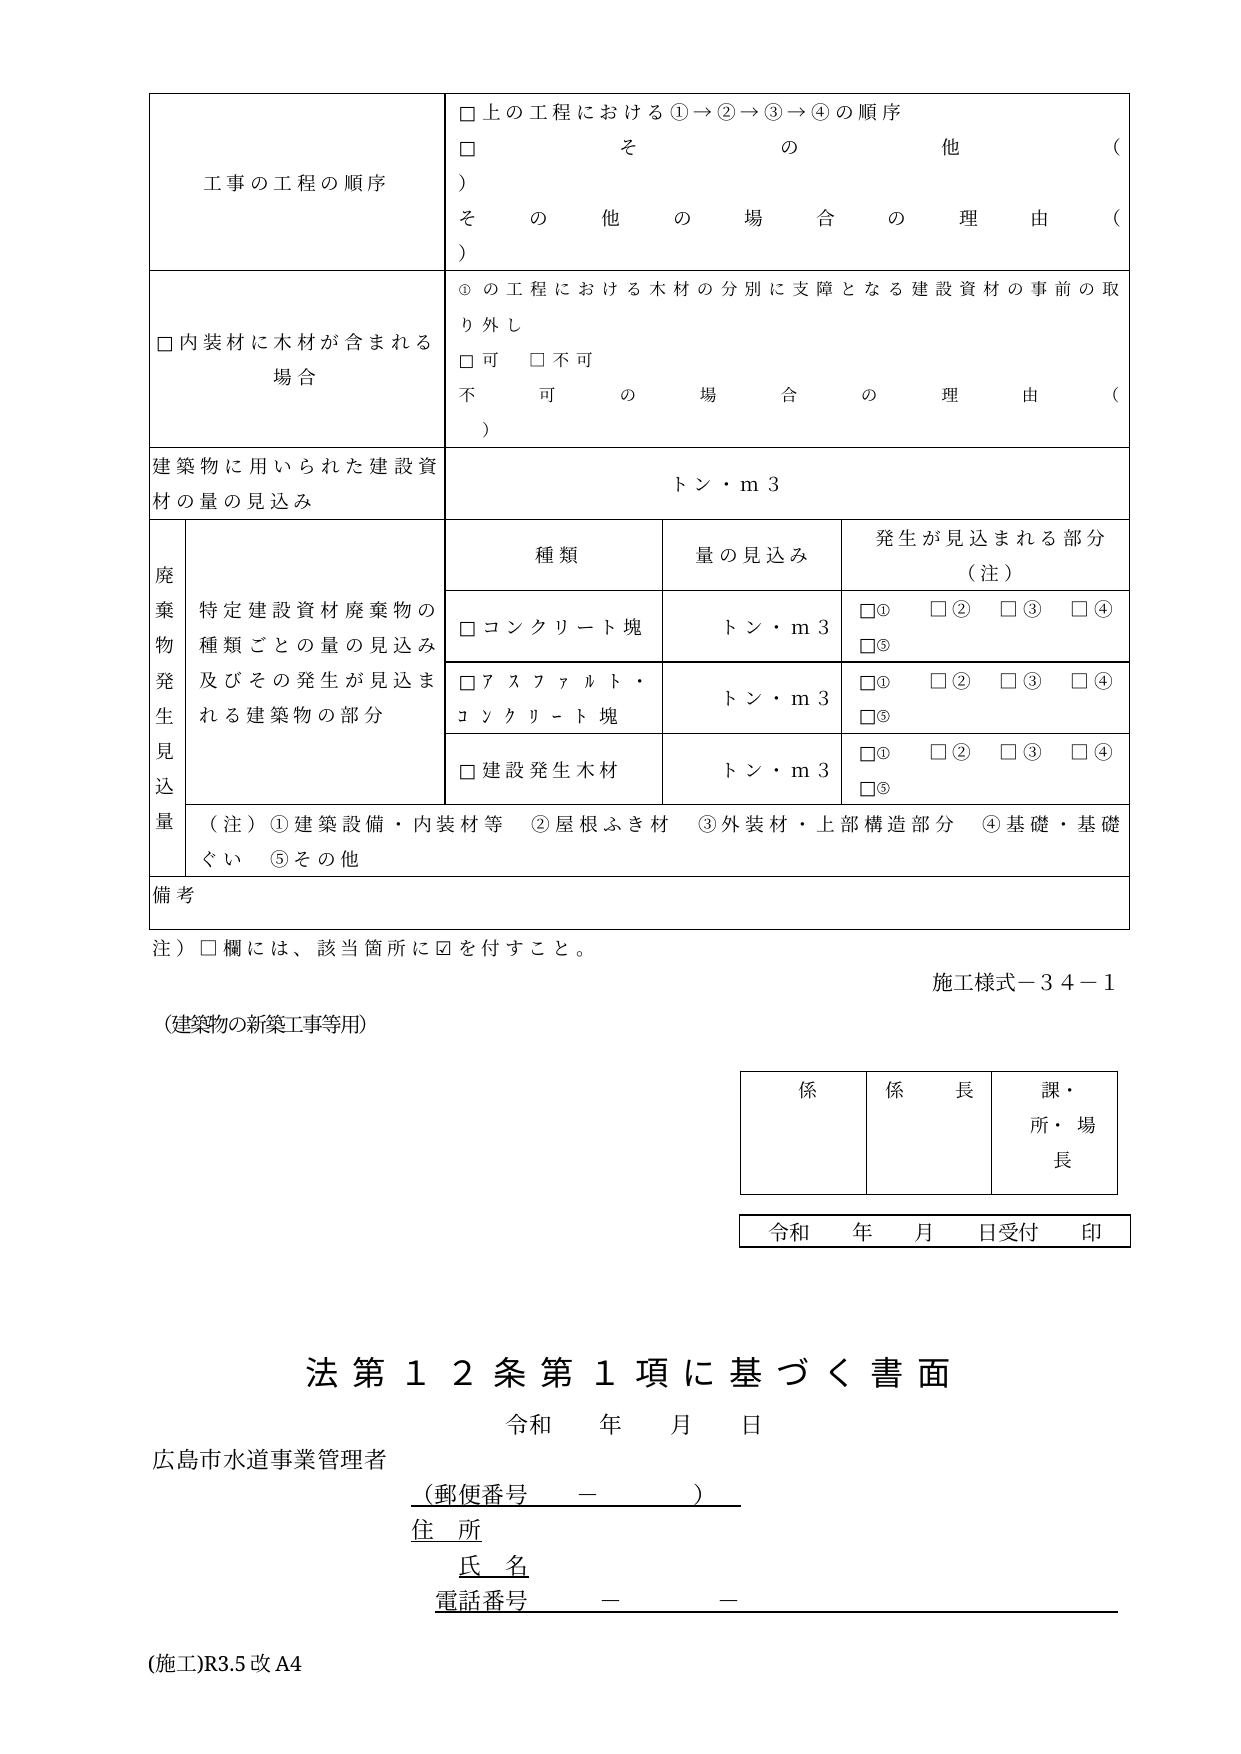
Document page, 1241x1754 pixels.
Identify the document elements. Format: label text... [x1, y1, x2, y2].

table_cell 特定建設資材廃棄物の種類ごとの量の見込み及びその発生が見込まれる建築物の部分 [186, 520, 444, 804]
table_cell 廃棄物発生見込量 [150, 520, 185, 876]
text 氏 名 [152, 1547, 1117, 1582]
text 電話番号 － － [152, 1582, 1117, 1617]
table_header 係 長 [867, 1072, 991, 1194]
table_cell ①の工程における木材の分別に支障となる建設資材の事前の取り外し □可 □不可 不可の場合の理由（ ） [446, 271, 1129, 447]
table_cell □内装材に木材が含まれる場合 [150, 271, 444, 447]
table_cell □上の工程における①→②→③→④の順序 □その他（ ） その他の場合の理由（ ） [446, 94, 1129, 270]
table_cell □① □② □③ □④ □⑤ [842, 734, 1129, 804]
table_cell □ｱｽﾌｧﾙﾄ･ｺﾝｸﾘｰﾄ塊 [446, 663, 662, 733]
table_cell □コンクリート塊 [446, 591, 662, 661]
text （郵便番号 － ） [152, 1476, 1117, 1512]
table_cell 種類 [446, 520, 662, 590]
table_cell （注）①建築設備・内装材等 ②屋根ふき材 ③外装材・上部構造部分 ④基礎・基礎ぐい ⑤その他 [186, 805, 1129, 876]
text 令和 年 月 日 [152, 1406, 1117, 1441]
table_cell 備考 [150, 877, 1129, 929]
table_cell □① □② □③ □④ □⑤ [842, 663, 1129, 733]
table_cell トン・ｍ３ [663, 591, 841, 661]
text 注）□欄には、該当箇所に☑を付すこと。 [152, 930, 1117, 965]
table_cell 建築物に用いられた建設資材の量の見込み [150, 448, 444, 518]
text 住 所 [152, 1512, 1117, 1547]
table_header 係 [741, 1072, 866, 1194]
text 法第１２条第１項に基づく書面 [152, 1336, 1117, 1406]
table_cell 発生が見込まれる部分（注） [842, 520, 1129, 590]
table_cell 量の見込み [663, 520, 841, 590]
table_header 課･所･場長 [992, 1072, 1117, 1194]
table_cell トン・ｍ３ [446, 448, 1129, 518]
table_cell □建設発生木材 [446, 734, 662, 804]
table_cell トン・ｍ３ [663, 663, 841, 733]
table_cell □① □② □③ □④ □⑤ [842, 591, 1129, 661]
text 広島市水道事業管理者 [152, 1441, 1117, 1476]
table_cell 工事の工程の順序 [150, 94, 444, 270]
table_cell トン・ｍ３ [663, 734, 841, 804]
